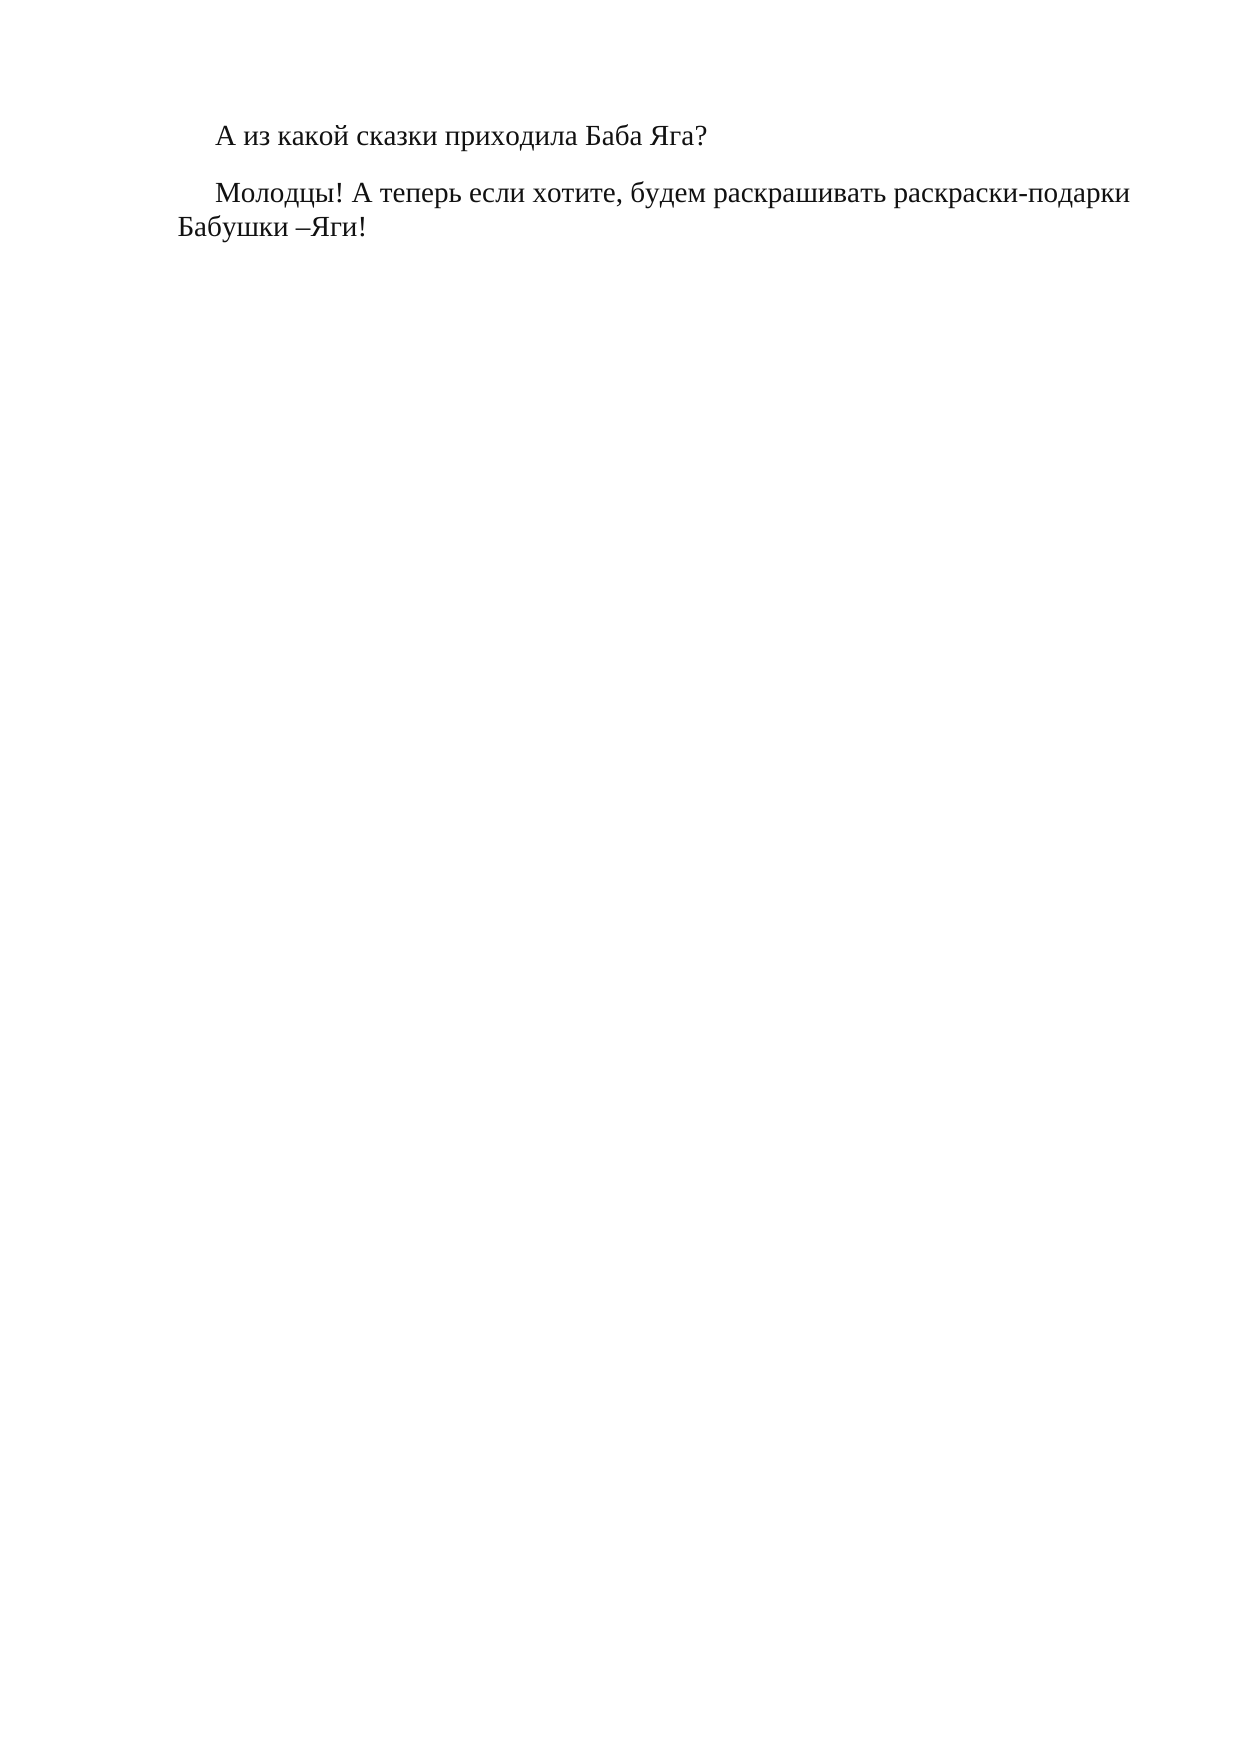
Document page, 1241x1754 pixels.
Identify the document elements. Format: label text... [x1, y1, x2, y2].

text А из какой сказки приходила Баба Яга? [177, 118, 1152, 152]
text Молодцы! А теперь если хотите, будем раскрашивать раскраски-подарки Бабушки –Яги! [177, 175, 1152, 242]
